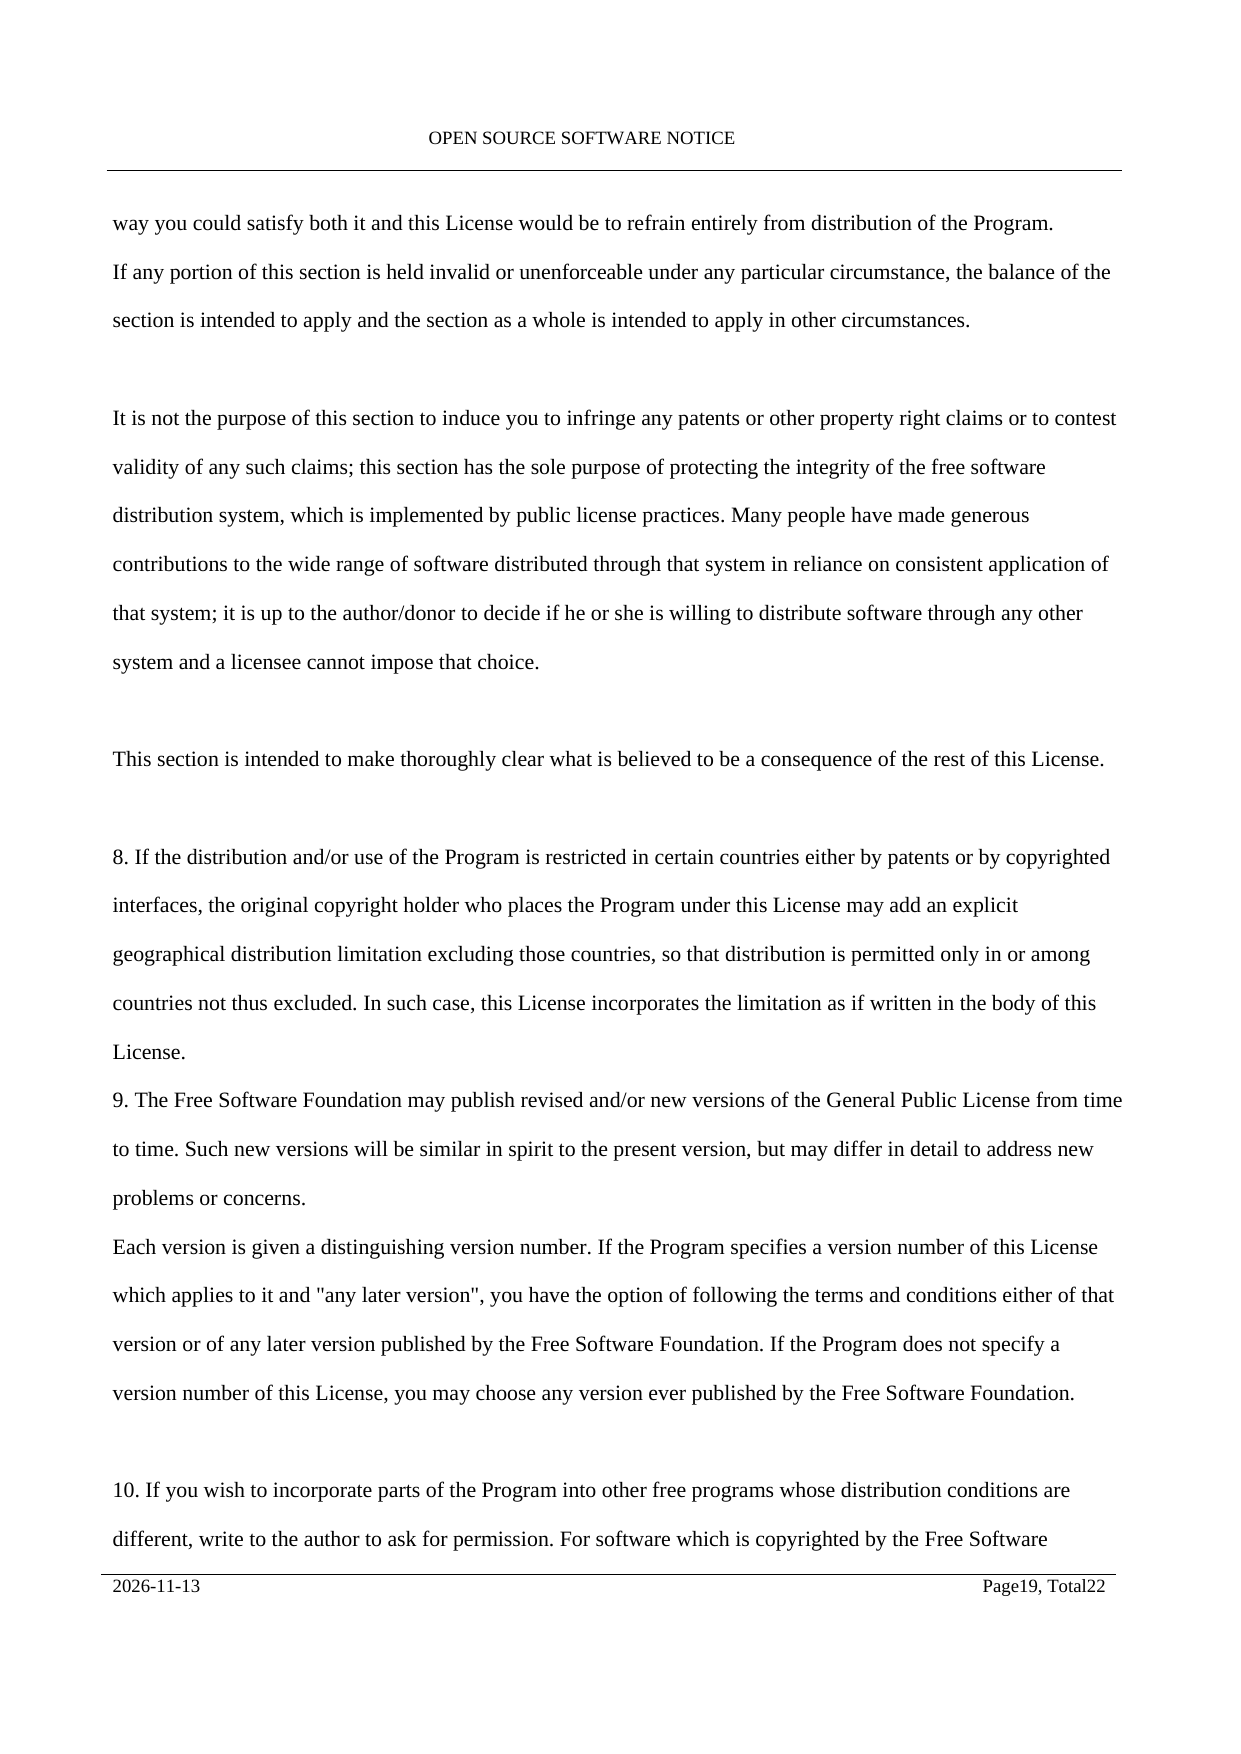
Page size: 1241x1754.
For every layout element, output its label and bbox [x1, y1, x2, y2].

text [112, 206, 1128, 1555]
